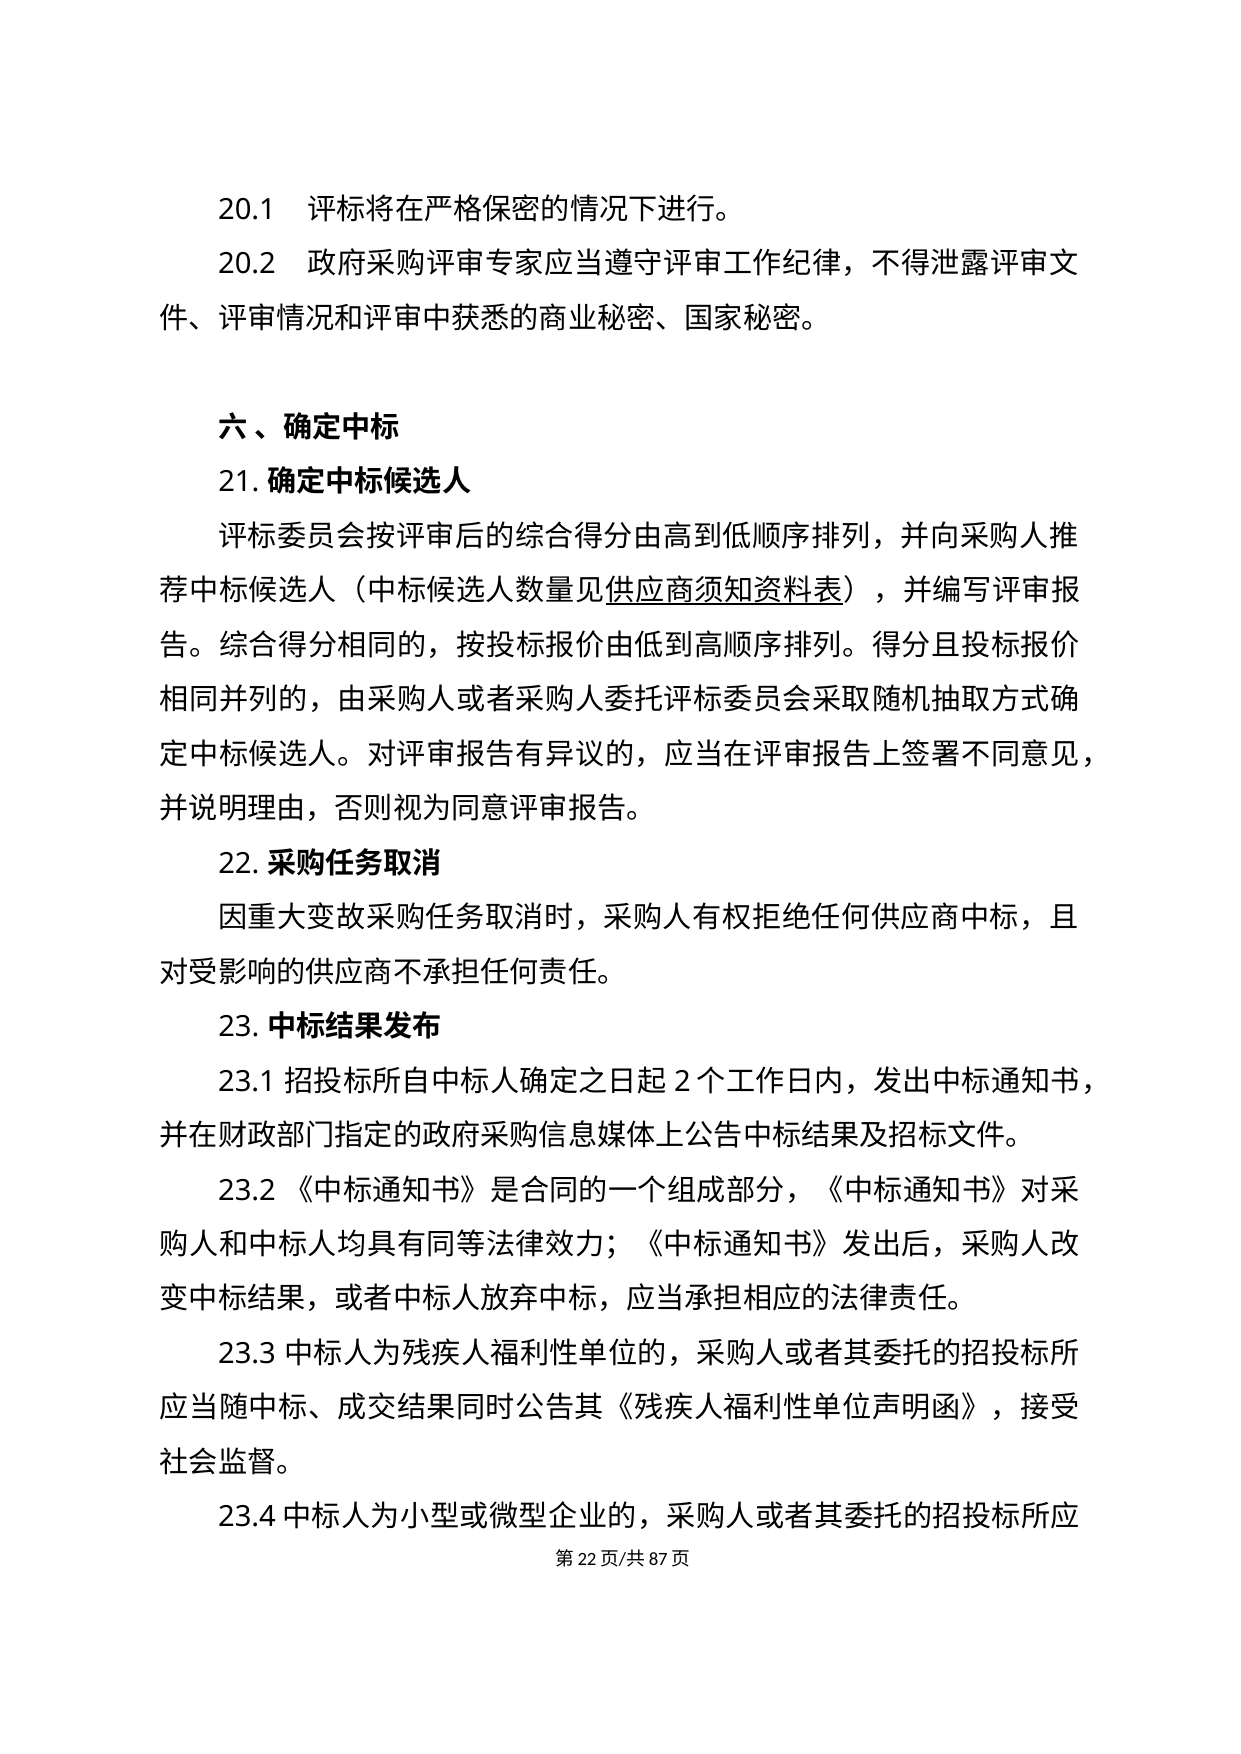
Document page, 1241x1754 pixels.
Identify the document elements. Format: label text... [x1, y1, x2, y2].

text 评标委员会按评审后的综合得分由高到低顺序排列，并向采购人推荐中标候选人（中标候选人数量见供应商须知资料表），并编写评审报告。综合得分相同的，按投标报价由低到高顺序排列。得分且投标报价相同并列的，由采购人或者采购人委托评标委员会采取随机抽取方式确定中标候选人。对评审报告有异议的，应当在评审报告上签署不同意见，并说明理由，否则视为同意评审报告。 [159, 506, 1081, 833]
text 20.2 政府采购评审专家应当遵守评审工作纪律，不得泄露评审文件、评审情况和评审中获悉的商业秘密、国家秘密。 [159, 234, 1081, 343]
list 采购任务取消 [159, 833, 1081, 888]
list 中标结果发布 [159, 997, 1081, 1051]
text 23.1 招投标所自中标人确定之日起2个工作日内，发出中标通知书，并在财政部门指定的政府采购信息媒体上公告中标结果及招标文件。 [159, 1051, 1081, 1160]
text 23.2 《中标通知书》是合同的一个组成部分，《中标通知书》对采购人和中标人均具有同等法律效力；《中标通知书》发出后，采购人改变中标结果，或者中标人放弃中标，应当承担相应的法律责任。 [159, 1160, 1081, 1323]
text 20.1 评标将在严格保密的情况下进行。 [159, 179, 1081, 234]
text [159, 1487, 1081, 1541]
list 确定中标候选人 [159, 452, 1081, 506]
text 23.3 中标人为残疾人福利性单位的，采购人或者其委托的招投标所应当随中标、成交结果同时公告其《残疾人福利性单位声明函》，接受社会监督。 [159, 1323, 1081, 1487]
text 六 、确定中标 [159, 397, 1081, 452]
text 因重大变故采购任务取消时，采购人有权拒绝任何供应商中标，且对受影响的供应商不承担任何责任。 [159, 888, 1081, 997]
